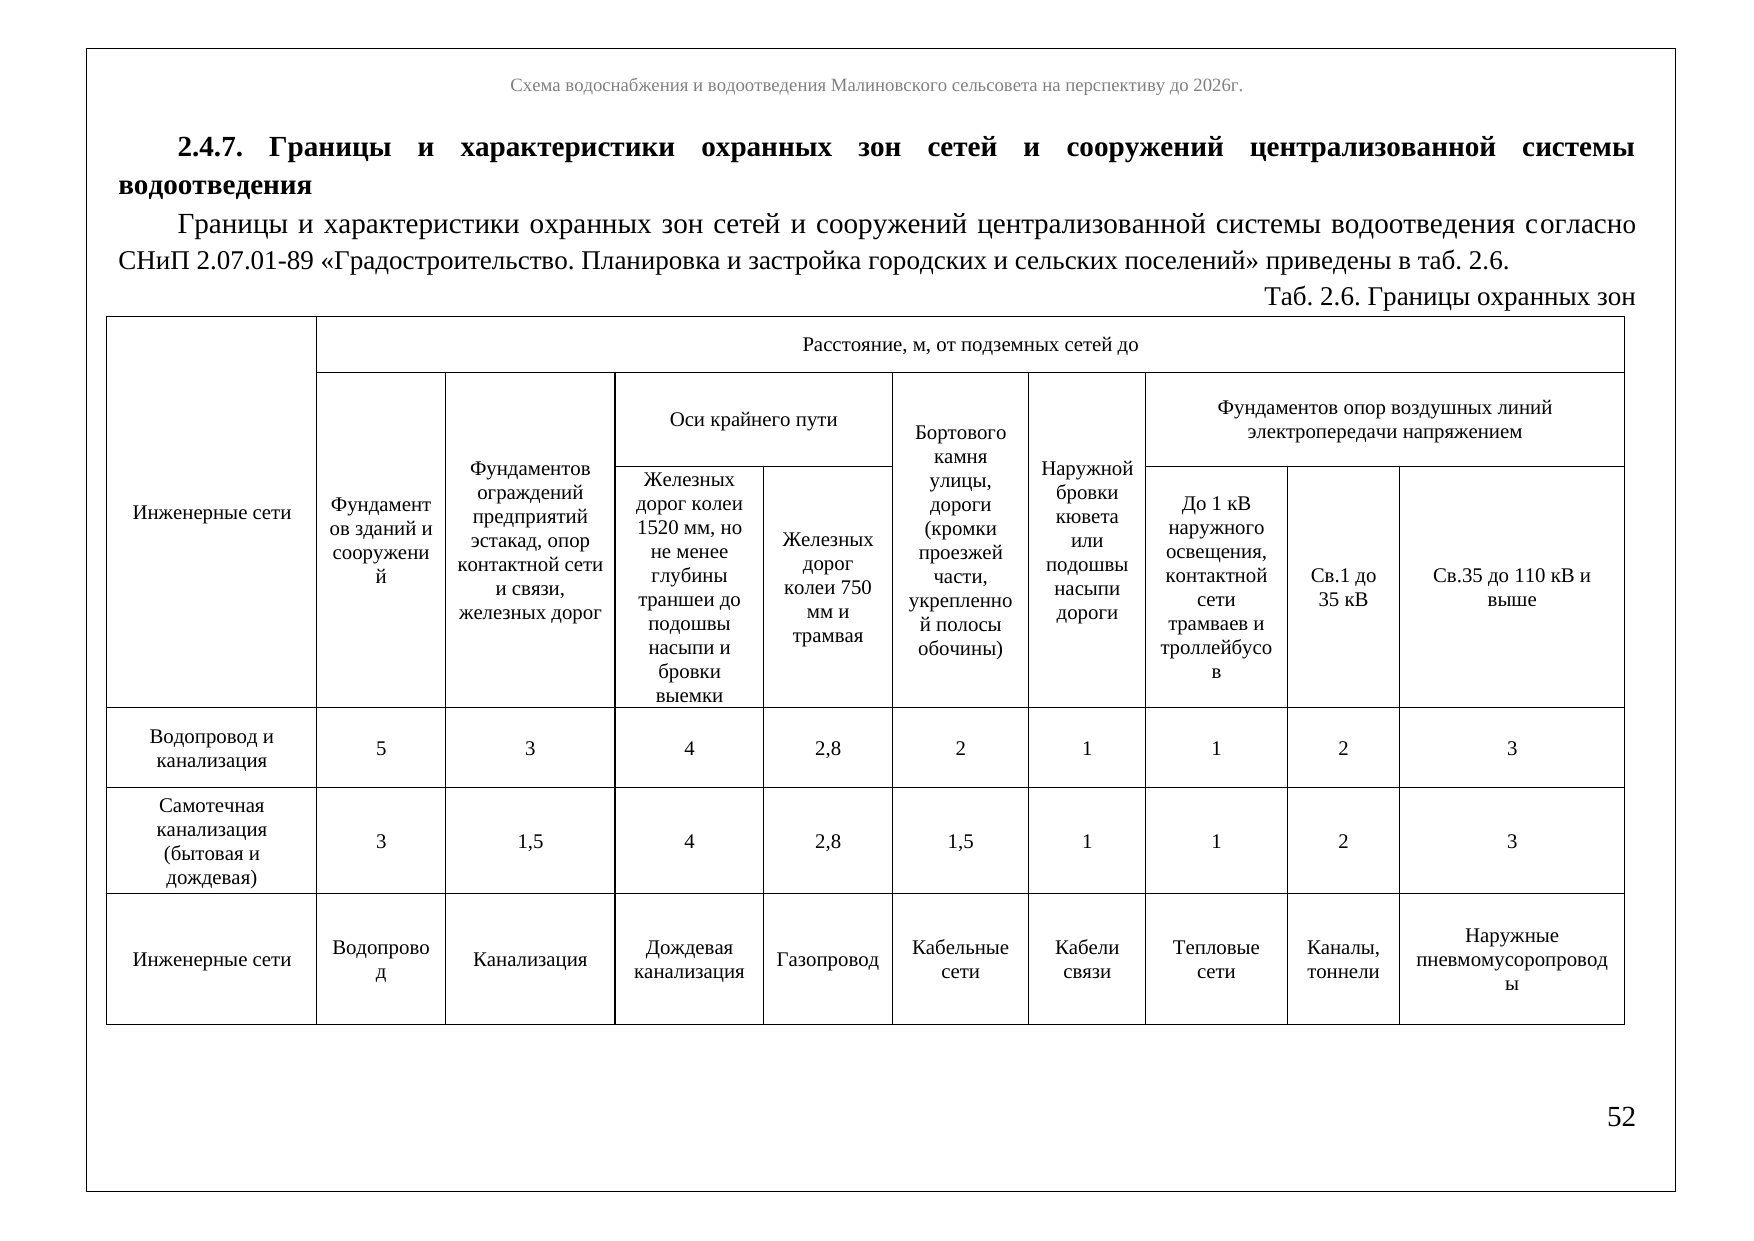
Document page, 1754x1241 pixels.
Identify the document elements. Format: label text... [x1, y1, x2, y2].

table_cell 2 [1288, 708, 1399, 787]
table_cell 1,5 [446, 788, 614, 893]
table_cell 3 [1400, 708, 1624, 787]
table_cell 2,8 [764, 788, 892, 893]
table_cell Железных дорог колеи 750 мм и трамвая [764, 467, 892, 707]
table_header Расстояние, м, от подземных сетей до [317, 317, 1624, 372]
table_cell Инженерные сети [107, 894, 316, 1023]
table_cell 4 [616, 788, 763, 893]
table_cell Бортового камня улицы, дороги (кромки проезжей части, укрепленной полосы обочины) [893, 373, 1028, 707]
table_cell Железных дорог колеи 1520 мм, но не менее глубины траншеи до подошвы насыпи и бровки выемки [616, 467, 763, 707]
table_cell Дождевая канализация [616, 894, 763, 1023]
table_cell Кабели связи [1029, 894, 1145, 1023]
table_cell Кабельные сети [893, 894, 1028, 1023]
table_cell Водопровод [317, 894, 445, 1023]
table_cell 5 [317, 708, 445, 787]
table_cell Водопровод и канализация [107, 708, 316, 787]
table_cell Тепловые сети [1146, 894, 1287, 1023]
table_cell Св.1 до 35 кВ [1288, 467, 1399, 707]
table_cell Каналы, тоннели [1288, 894, 1399, 1023]
table_cell 2,8 [764, 708, 892, 787]
table_cell Оси крайнего пути [616, 373, 892, 466]
table_cell Фундаментов опор воздушных линий электропередачи напряжением [1146, 373, 1624, 466]
table_cell Наружной бровки кювета или подошвы насыпи дороги [1029, 373, 1145, 707]
table_cell 1 [1029, 788, 1145, 893]
table_cell Св.35 до 110 кВ и выше [1400, 467, 1624, 707]
table_cell Самотечная канализация (бытовая и дождевая) [107, 788, 316, 893]
table_cell 1 [1146, 708, 1287, 787]
table_cell 2 [893, 708, 1028, 787]
table_cell 3 [446, 708, 614, 787]
table_cell Канализация [446, 894, 614, 1023]
text Границы и характеристики охранных зон сетей и сооружений централизованной системы водоотведения согласно СНиП 2.07.01-89 «Градостроительство. Планировка и застройка городских и сельских поселений» приведены в таб. 2.6. [118, 206, 1636, 275]
table_cell 3 [317, 788, 445, 893]
table_cell Фундаментов ограждений предприятий эстакад, опор контактной сети и связи, железных дорог [446, 373, 614, 707]
table_cell 1,5 [893, 788, 1028, 893]
table_cell 4 [616, 708, 763, 787]
table_cell 3 [1400, 788, 1624, 893]
text Таб. 2.6. Границы охранных зон [118, 280, 1636, 311]
table_cell Фундамент ов зданий и сооружений [317, 373, 445, 707]
table_cell 1 [1146, 788, 1287, 893]
table_header Инженерные сети [107, 317, 316, 707]
table_cell Наружные пневмомусоропроводы [1400, 894, 1624, 1023]
table_cell 1 [1029, 708, 1145, 787]
table_cell Газопровод [764, 894, 892, 1023]
table_cell 2 [1288, 788, 1399, 893]
table_cell До 1 кВ наружного освещения, контактной сети трамваев и троллейбусов [1146, 467, 1287, 707]
subtitle 2.4.7. Границы и характеристики охранных зон сетей и сооружений централизованной системы водоотведения [118, 129, 1636, 201]
